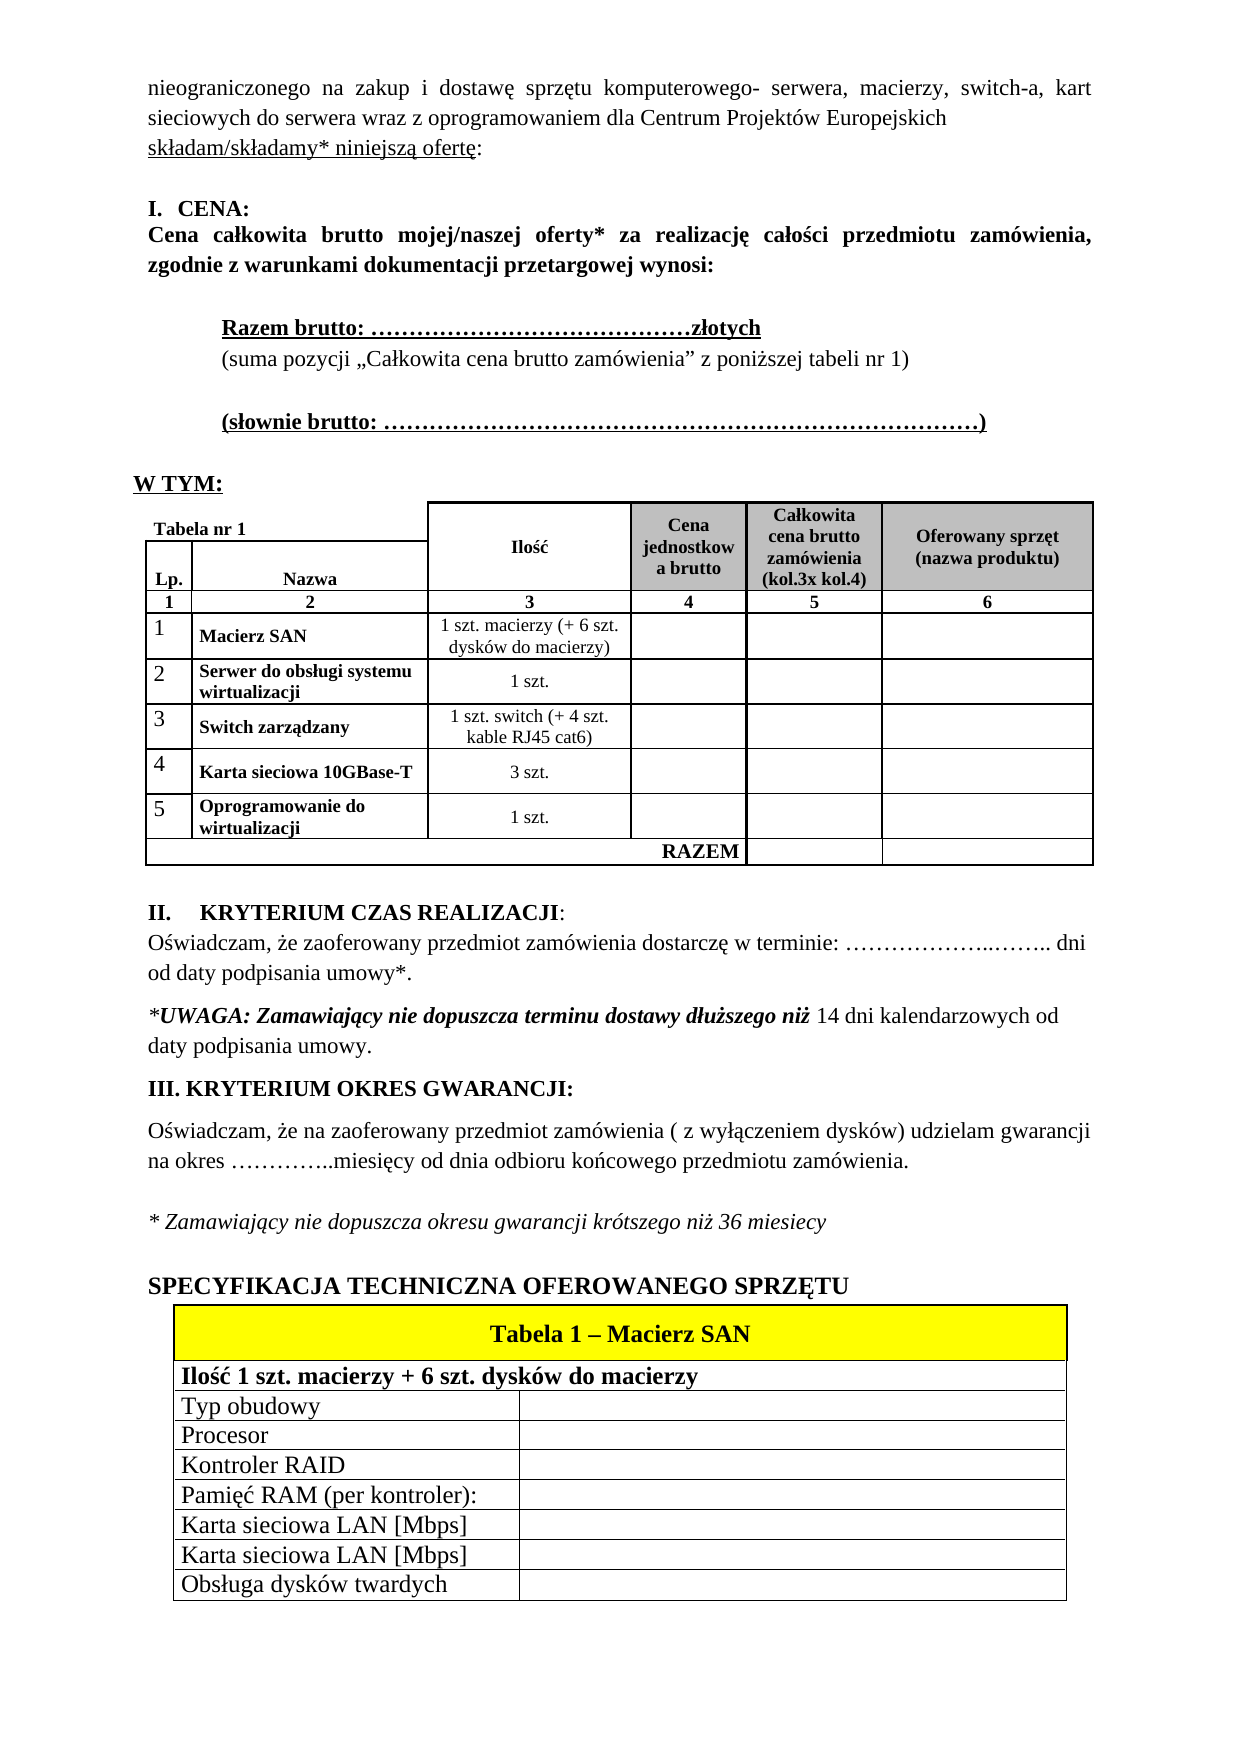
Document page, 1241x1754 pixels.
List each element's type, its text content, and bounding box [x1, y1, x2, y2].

table_cell Serwer do obsługi systemu wirtualizacji [193, 660, 427, 703]
table_cell Karta sieciowa LAN [Mbps] [174, 1509, 519, 1539]
table_header Tabela nr 1 [146, 501, 427, 539]
table_header Cena jednostkowa brutto [632, 504, 745, 590]
table_cell [520, 1509, 1066, 1539]
list CENA: [162, 195, 1093, 221]
table_cell Karta sieciowa LAN [Mbps] [174, 1539, 519, 1568]
text Oświadczam, że na zaoferowany przedmiot zamówienia ( z wyłączeniem dysków) udzielam gwarancji na okres …………..miesięcy od dnia odbioru końcowego przedmiotu zamówienia. [148, 1117, 1093, 1174]
table_cell 3 [147, 705, 191, 748]
table_cell Switch zarządzany [193, 705, 427, 748]
text *UWAGA: Zamawiający nie dopuszcza terminu dostawy dłuższego niż 14 dni kalendarzowych od daty podpisania umowy. [148, 1002, 1093, 1058]
text (suma pozycji „Całkowita cena brutto zamówienia” z poniższej tabeli nr 1) [221, 345, 1093, 371]
table_header Całkowita cena brutto zamówienia (kol.3x kol.4) [748, 504, 881, 590]
table_cell Oprogramowanie do wirtualizacji [193, 794, 427, 838]
table_cell Macierz SAN [193, 614, 427, 657]
table_cell [883, 660, 1092, 703]
table_cell Pamięć RAM (per kontroler): [174, 1479, 519, 1509]
table_cell Ilość 1 szt. macierzy + 6 szt. dysków do macierzy [174, 1360, 1066, 1390]
table_cell [520, 1420, 1066, 1449]
table_cell Karta sieciowa 10GBase-T [193, 749, 427, 793]
table_cell Nazwa [193, 542, 427, 590]
table_cell Obsługa dysków twardych [174, 1569, 519, 1600]
table_cell [883, 614, 1092, 657]
table_cell Typ obudowy [174, 1390, 519, 1419]
text Cena całkowita brutto mojej/naszej oferty* za realizację całości przedmiotu zamówienia, zgodnie z warunkami dokumentacji przetargowej wynosi: [148, 221, 1093, 278]
table_cell 1 [147, 591, 191, 612]
text składam/składamy* niniejszą ofertę: [148, 134, 1093, 161]
table_cell [748, 839, 882, 863]
table_cell [632, 794, 745, 838]
table_cell [748, 660, 881, 703]
table_cell 3 szt. [429, 749, 630, 793]
table_cell [883, 794, 1092, 838]
table_cell [520, 1390, 1066, 1419]
table_header Ilość [429, 504, 630, 590]
table_cell 2 [192, 591, 427, 612]
text SPECYFIKACJA TECHNICZNA OFEROWANEGO SPRZĘTU [148, 1271, 1093, 1300]
table_cell [632, 614, 745, 657]
text Oświadczam, że zaoferowany przedmiot zamówienia dostarczę w terminie: ………………..…….. dni od daty podpisania umowy*. [148, 929, 1093, 985]
table_cell [748, 614, 881, 657]
table_cell 5 [147, 795, 191, 838]
table_cell [748, 749, 881, 793]
text * Zamawiający nie dopuszcza okresu gwarancji krótszego niż 36 miesiecy [148, 1208, 1093, 1234]
table_cell Procesor [174, 1420, 519, 1449]
table_cell [883, 749, 1092, 793]
text W TYM: [133, 468, 1093, 497]
table_cell [883, 839, 1092, 863]
text III. KRYTERIUM OKRES GWARANCJI: [148, 1074, 1093, 1101]
table_cell 1 szt. [429, 794, 630, 838]
table_cell 6 [883, 591, 1092, 612]
table_cell [520, 1569, 1066, 1600]
table_cell 4 [147, 750, 191, 793]
text (słownie brutto: ……………………………………………………………………) [221, 408, 1093, 434]
table_cell 1 szt. switch (+ 4 szt. kable RJ45 cat6) [429, 705, 630, 748]
table_cell [632, 749, 745, 793]
table_cell RAZEM [147, 839, 745, 863]
table_cell 4 [632, 591, 745, 612]
table_cell 1 [147, 614, 191, 657]
table_cell [748, 794, 881, 838]
table_cell 1 szt. macierzy (+ 6 szt. dysków do macierzy) [429, 614, 630, 657]
table_header Oferowany sprzęt (nazwa produktu) [883, 504, 1092, 590]
table_cell [632, 660, 745, 703]
table_cell [883, 705, 1092, 748]
table_cell [520, 1539, 1066, 1568]
table_cell Lp. [147, 542, 191, 590]
table_header Tabela 1 – Macierz SAN [175, 1306, 1066, 1360]
table_cell [748, 705, 881, 748]
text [148, 74, 1093, 130]
table_cell 5 [748, 591, 881, 612]
table_cell [632, 705, 745, 748]
table_cell Kontroler RAID [174, 1449, 519, 1479]
table_cell 1 szt. [429, 660, 630, 703]
text II. KRYTERIUM CZAS REALIZACJI: [148, 898, 1093, 925]
table_cell 3 [429, 591, 630, 612]
table_cell [520, 1479, 1066, 1509]
table_cell [520, 1449, 1066, 1479]
table_cell 2 [147, 660, 191, 703]
text Razem brutto: ……………………………………złotych [221, 314, 1093, 341]
